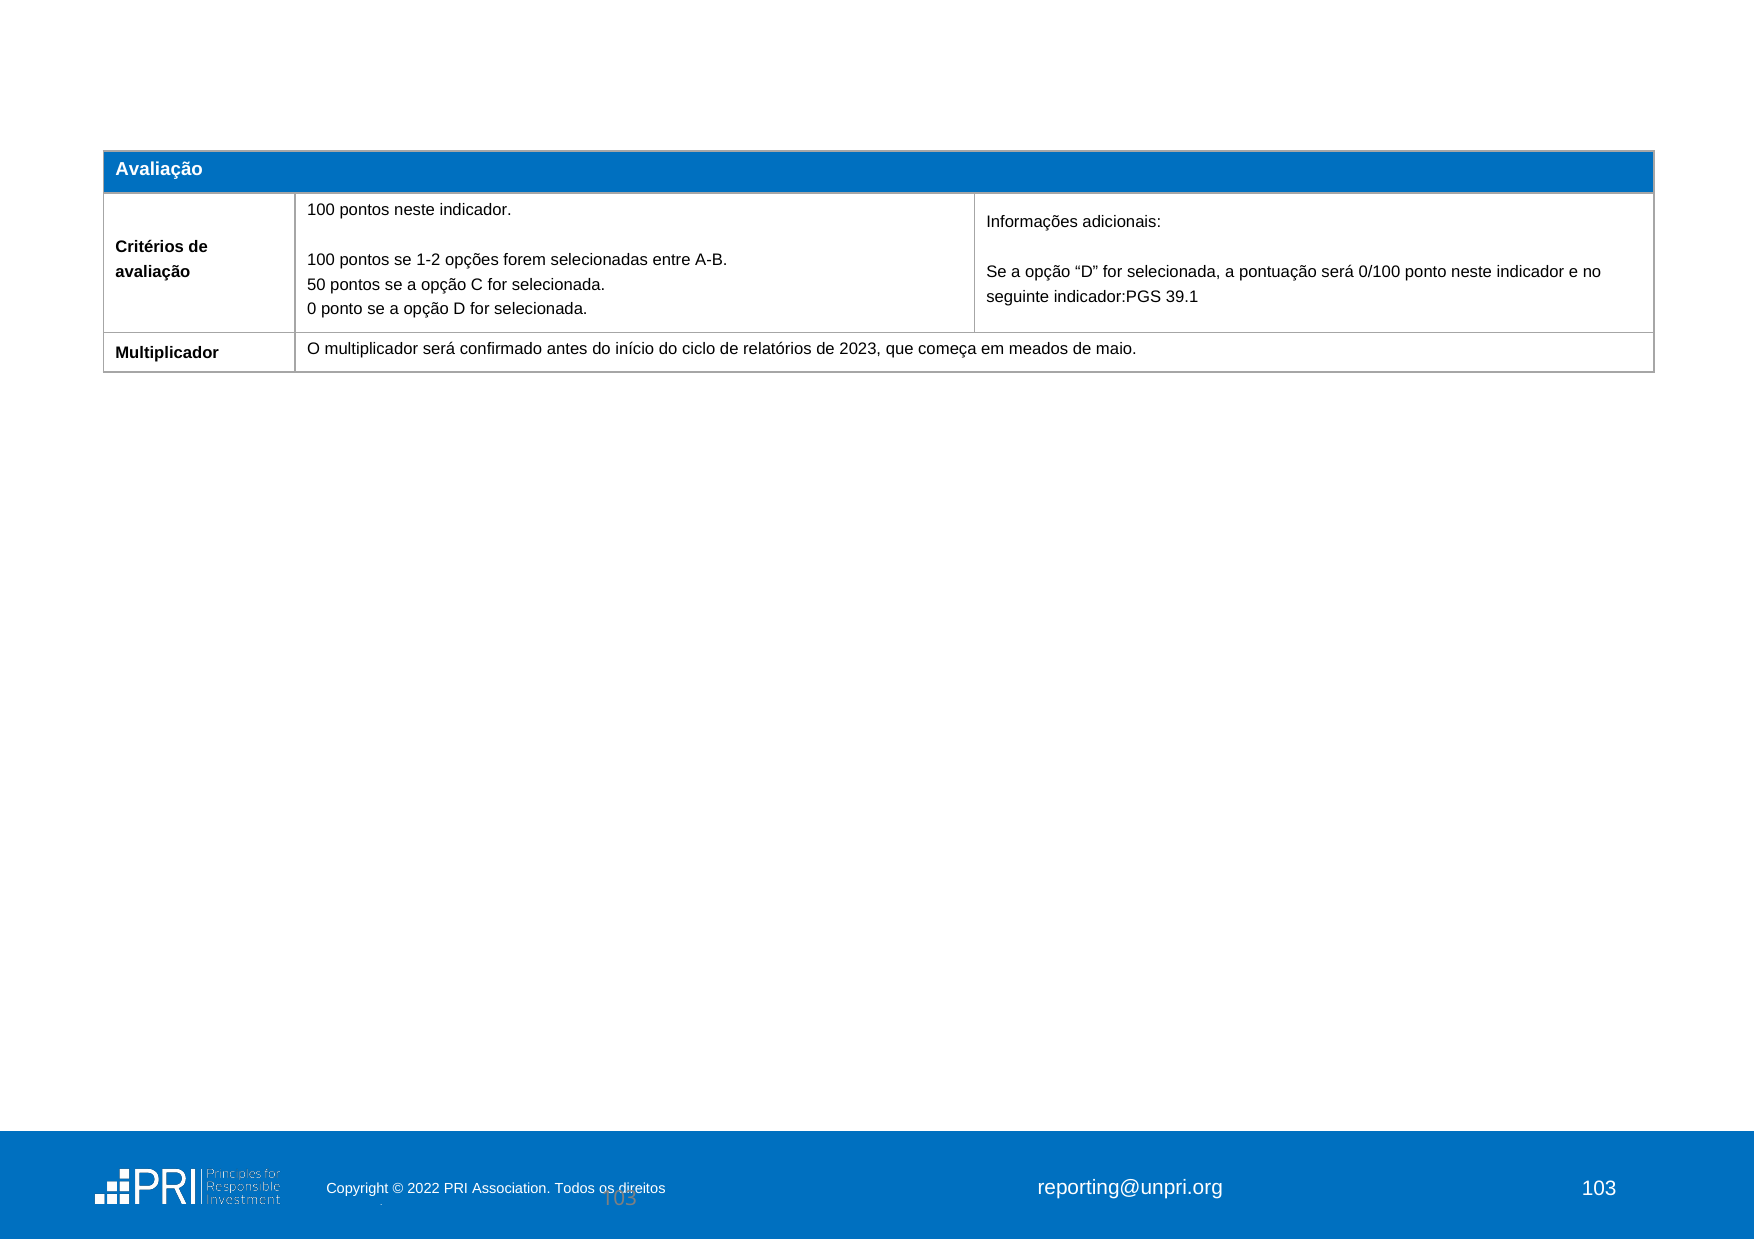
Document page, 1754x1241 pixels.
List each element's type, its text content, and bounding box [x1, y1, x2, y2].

table_cell Critérios de avaliação [104, 194, 294, 331]
table_cell 100 pontos neste indicador. 100 pontos se 1-2 opções forem selecionadas entre A-B. 50 pontos se a opção C for selecionada. 0 ponto se a opção D for selecionada. [296, 194, 974, 331]
table_cell Informações adicionais: Se a opção “D” for selecionada, a pontuação será 0/100 ponto neste indicador e no seguinte indicador:PGS 39.1 [975, 194, 1653, 331]
picture [92, 1166, 282, 1207]
table_cell Multiplicador [104, 333, 294, 371]
table_cell O multiplicador será confirmado antes do início do ciclo de relatórios de 2023, que começa em meados de maio. [296, 333, 1653, 371]
table_cell Avaliação [104, 152, 1653, 192]
